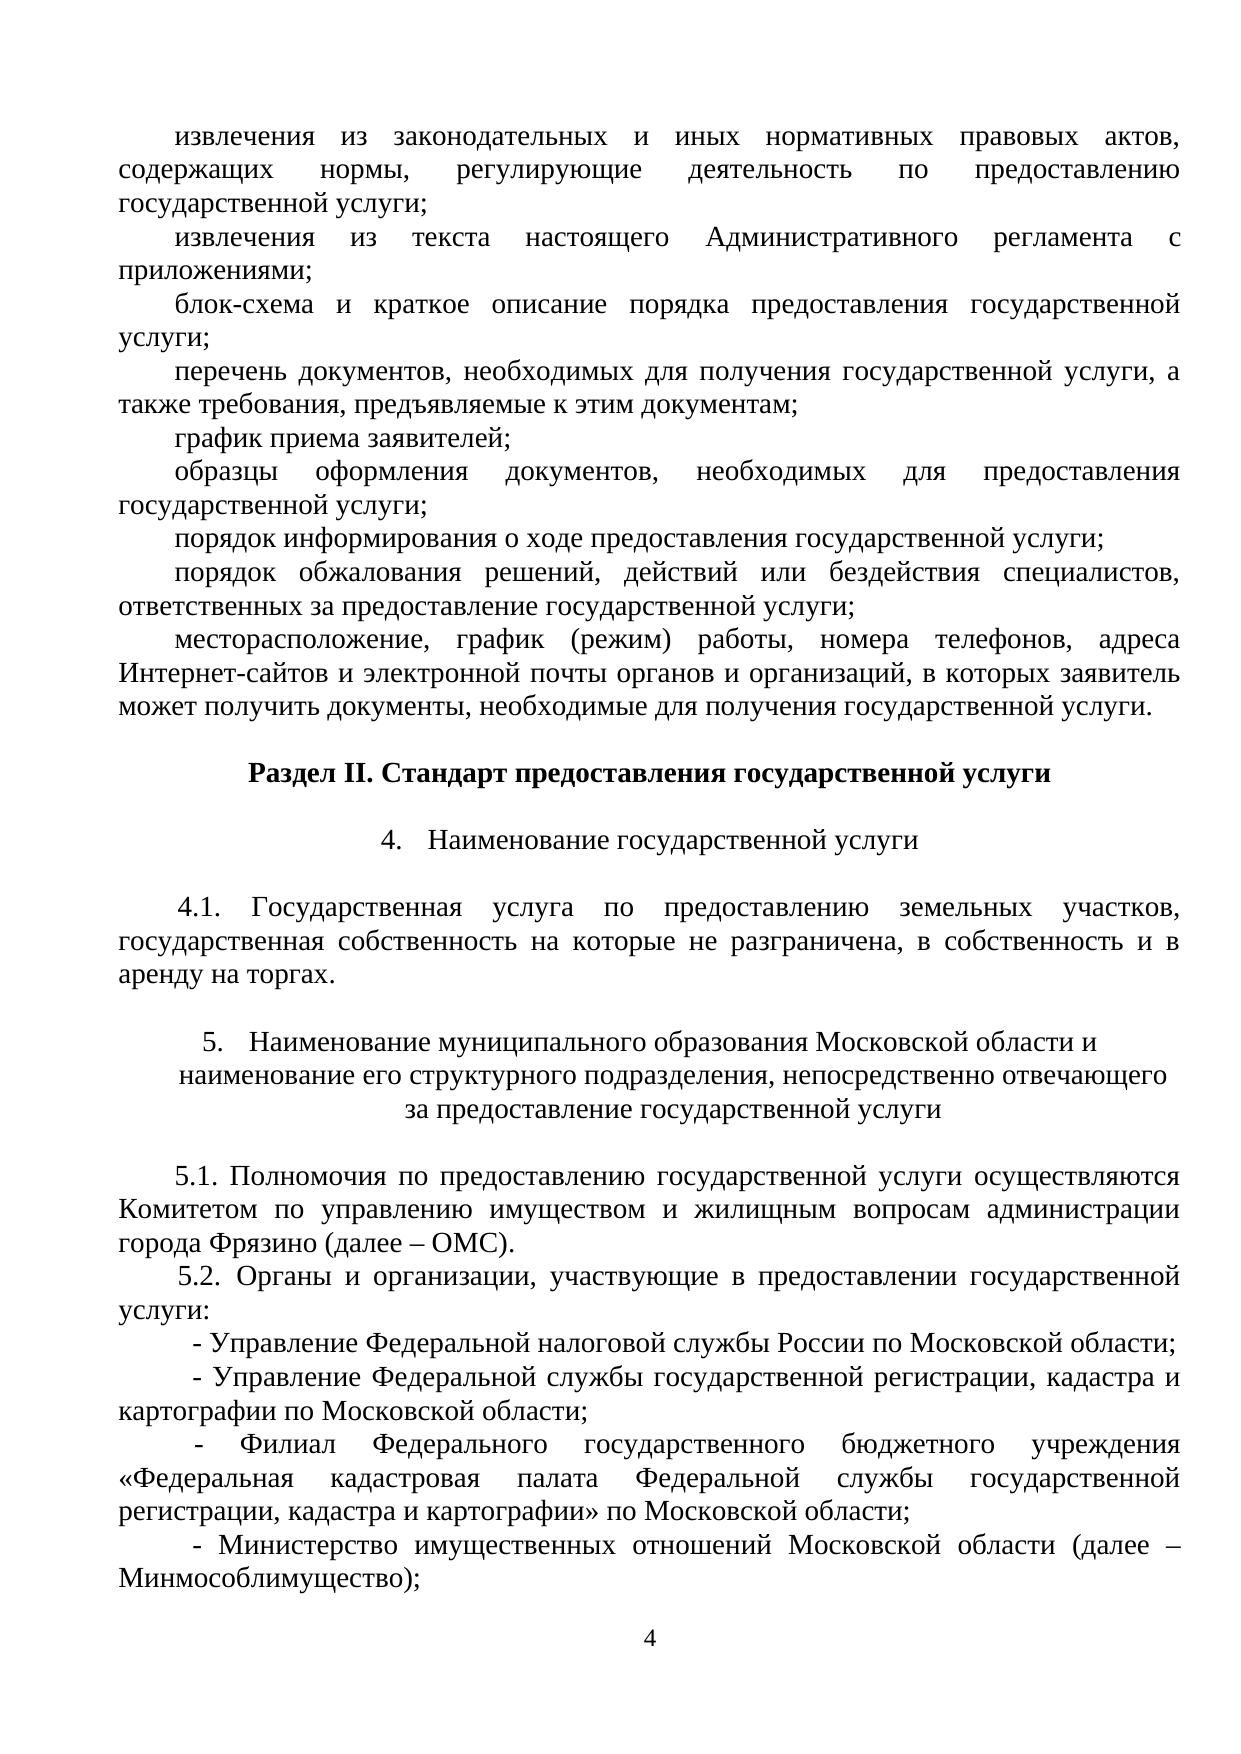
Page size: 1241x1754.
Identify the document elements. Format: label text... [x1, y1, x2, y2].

text блок-схема и краткое описание порядка предоставления государственной услуги; [118, 286, 1181, 353]
text образцы оформления документов, необходимых для предоставления государственной услуги; [118, 453, 1181, 521]
text порядок обжалования решений, действий или бездействия специалистов, ответственных за предоставление государственной услуги; [118, 554, 1181, 621]
text извлечения из текста настоящего Административного регламента с приложениями; [118, 219, 1181, 286]
list Наименование государственной услуги [118, 822, 1181, 856]
list - Филиал Федерального государственного бюджетного учреждения «Федеральная кадастровая палата Федеральной службы государственной регистрации, кадастра и картографии» по Московской области; [118, 1426, 1181, 1527]
text - Министерство имущественных отношений Московской области (далее – Минмособлимущество); [118, 1527, 1181, 1594]
list Органы и организации, участвующие в предоставлении государственной услуги: [118, 1258, 1181, 1326]
text Раздел II. Стандарт предоставления государственной услуги [118, 755, 1181, 789]
text - Управление Федеральной службы государственной регистрации, кадастра и картографии по Московской области; [118, 1359, 1181, 1426]
text 5.1. Полномочия по предоставлению государственной услуги осуществляются Комитетом по управлению имуществом и жилищным вопросам администрации города Фрязино (далее – ОМС). [118, 1158, 1181, 1258]
list Наименование муниципального образования Московской области и наименование его структурного подразделения, непосредственно отвечающего за предоставление государственной услуги [118, 1024, 1181, 1124]
text месторасположение, график (режим) работы, номера телефонов, адреса Интернет-сайтов и электронной почты органов и организаций, в которых заявитель может получить документы, необходимые для получения государственной услуги. [118, 621, 1181, 722]
list 4.1. Государственная услуга по предоставлению земельных участков, государственная собственность на которые не разграничена, в собственность и в аренду на торгах. [118, 889, 1181, 990]
text - Управление Федеральной налоговой службы России по Московской области; [118, 1326, 1181, 1359]
text порядок информирования о ходе предоставления государственной услуги; [118, 521, 1181, 554]
text перечень документов, необходимых для получения государственной услуги, а также требования, предъявляемые к этим документам; [118, 353, 1181, 420]
text извлечения из законодательных и иных нормативных правовых актов, содержащих нормы, регулирующие деятельность по предоставлению государственной услуги; [118, 118, 1181, 219]
text график приема заявителей; [118, 420, 1181, 453]
